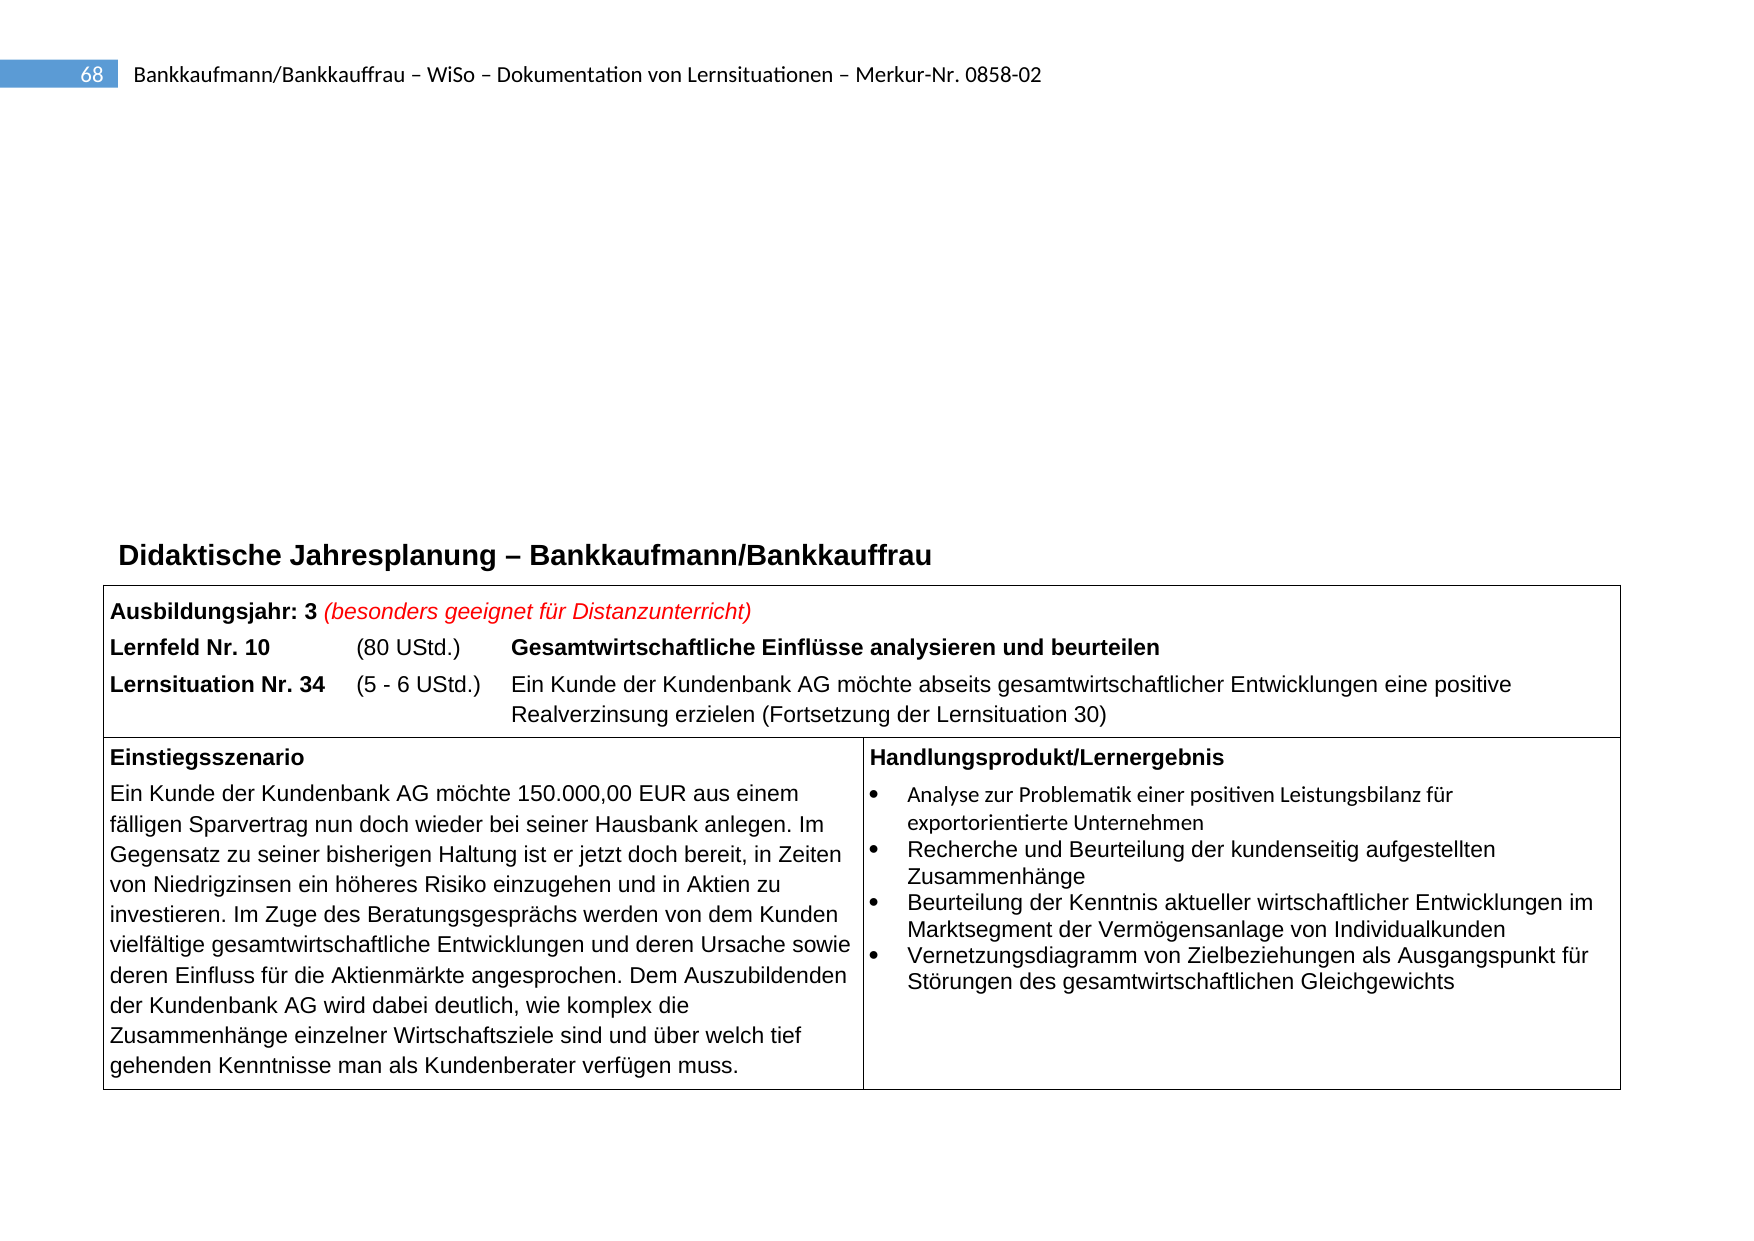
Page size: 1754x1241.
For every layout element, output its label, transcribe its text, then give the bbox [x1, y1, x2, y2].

table_cell Handlungsprodukt/Lernergebnis [864, 738, 1620, 1088]
table_header Ausbildungsjahr: (besonders geeignet für Distanzunterricht) Lernfeld Nr. (80 UStd.) Gesamtwirtschaftliche Einflüsse analysieren und beurteilen Lernsituation Nr. ( UStd.) [104, 586, 1620, 737]
text Didaktische Jahresplanung – Bankkaufmann/Bankkauffrau [118, 538, 1606, 572]
table_cell Einstiegsszenario Ein Kunde der Kundenbank AG möchte 150.000,00 EUR aus einem fälligen Sparvertrag nun doch wieder bei seiner Hausbank anlegen. Im Gegensatz zu seiner bisherigen Haltung ist er jetzt doch bereit, in Zeiten von Niedrigzinsen ein höheres Risiko einzugehen und in Aktien zu investieren. Im Zuge des Beratungsgesprächs werden von dem Kunden vielfältige gesamtwirtschaftliche Entwicklungen und deren Ursache sowie deren Einfluss für die Aktienmärkte angesprochen. Dem Auszubildenden der Kundenbank AG wird dabei deutlich, wie komplex die Zusammenhänge einzelner Wirtschaftsziele sind und über welch tief gehenden Kenntnisse man als Kundenberater verfügen muss. [104, 738, 863, 1088]
